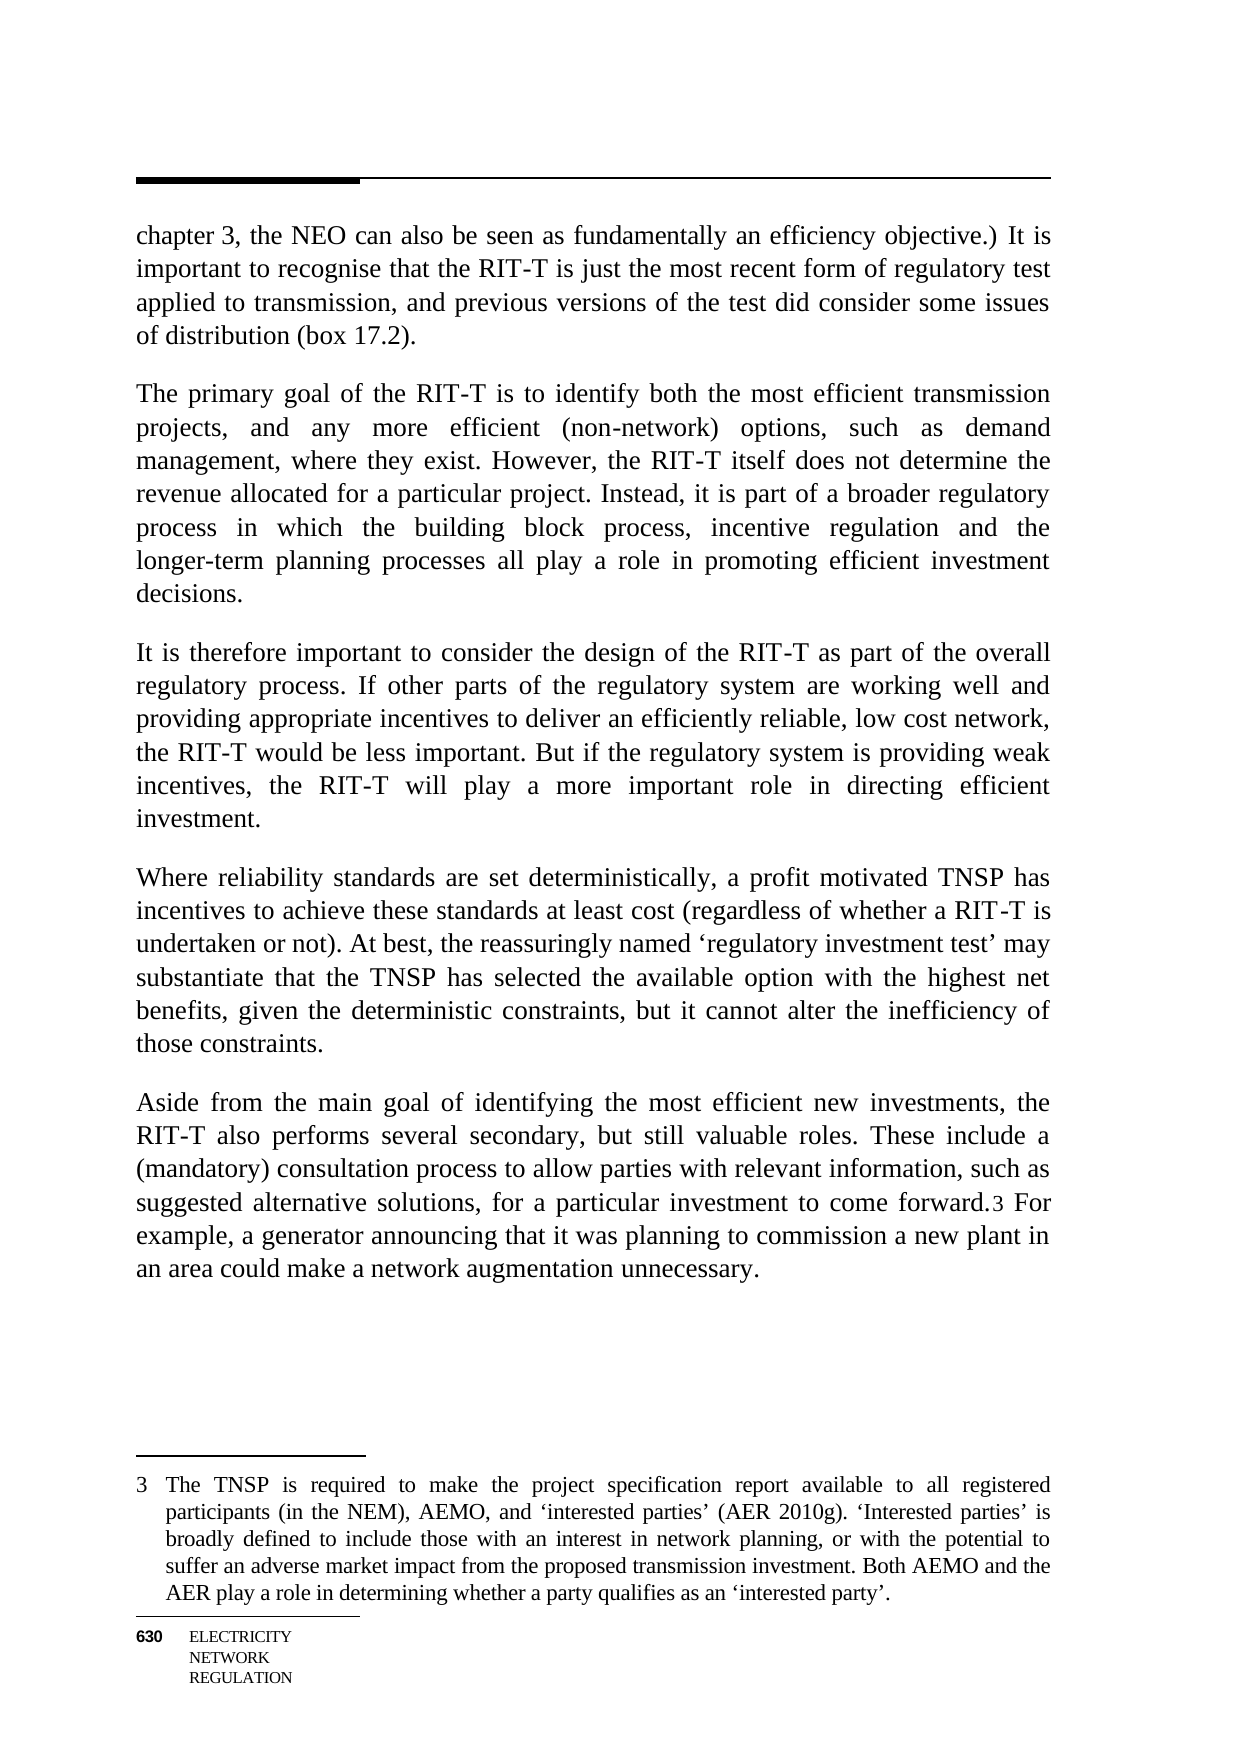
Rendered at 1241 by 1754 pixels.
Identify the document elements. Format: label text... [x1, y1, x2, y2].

text The primary goal of the RIT-T is to identify both the most efficient transmission projects, and any more efficient (non-network) options, such as demand management, where they exist. However, the RIT-T itself does not determine the revenue allocated for a particular project. Instead, it is part of a broader regulatory process in which the building block process, incentive regulation and the longer-term planning processes all play a role in promoting efficient investment decisions. [136, 375, 1051, 608]
text Aside from the main goal of identifying the most efficient new investments, the RIT-T also performs several secondary, but still valuable roles. These include a (mandatory) consultation process to allow parties with relevant information, such as suggested alternative solutions, for a particular investment to come forward. For example, a generator announcing that it was planning to commission a new plant in an area could make a network augmentation unnecessary. [136, 1083, 1051, 1283]
text It is therefore important to consider the design of the RIT-T as part of the overall regulatory process. If other parts of the regulatory system are working well and providing appropriate incentives to deliver an efficiently reliable, low cost network, the RIT-T would be less important. But if the regulatory system is providing weak incentives, the RIT-T will play a more important role in directing efficient investment. [136, 633, 1051, 833]
text Where reliability standards are set deterministically, a profit motivated TNSP has incentives to achieve these standards at least cost (regardless of whether a RIT-T is undertaken or not). At best, the reassuringly named ‘regulatory investment test’ may substantiate that the TNSP has selected the available option with the highest net benefits, given the deterministic constraints, but it cannot alter the inefficiency of those constraints. [136, 858, 1051, 1058]
